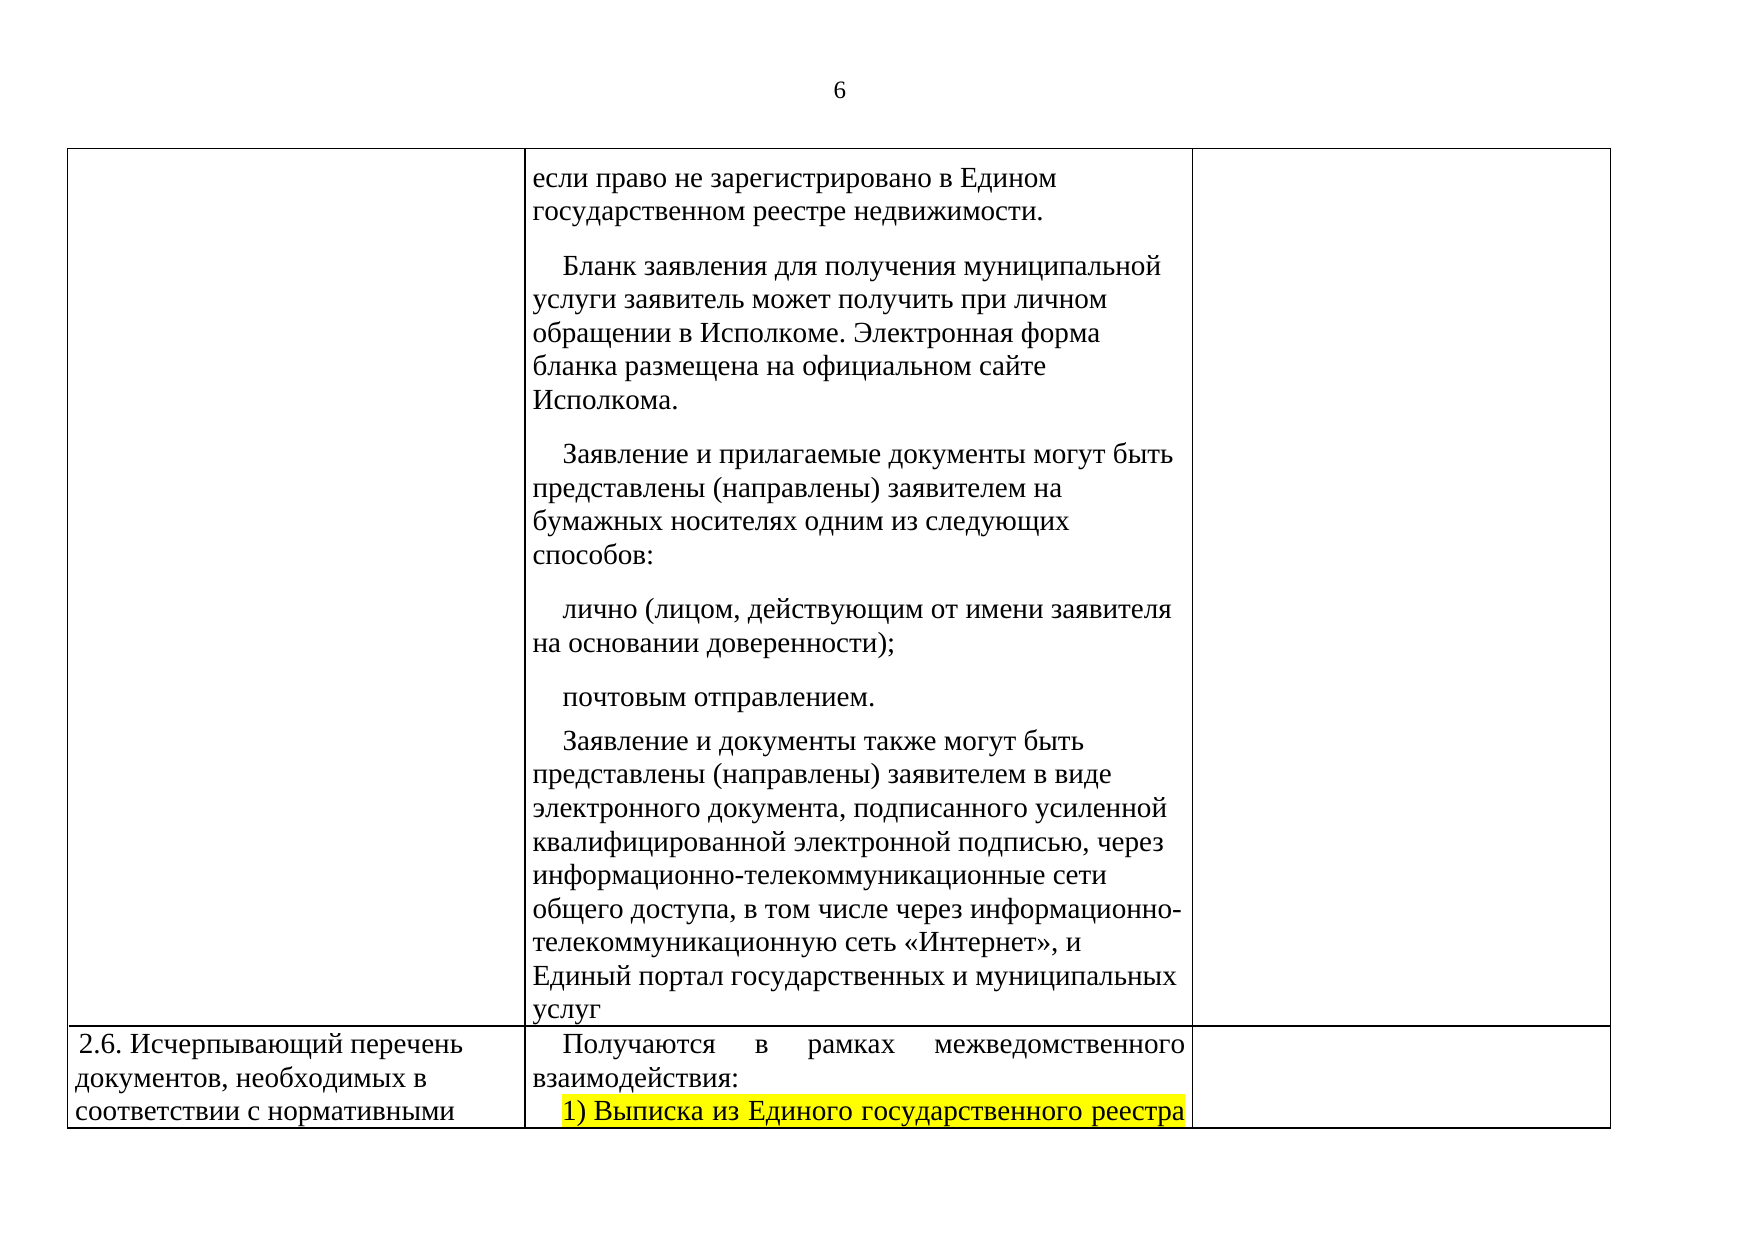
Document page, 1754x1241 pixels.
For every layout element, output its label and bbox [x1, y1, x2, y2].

table_cell [1193, 1027, 1610, 1127]
table_cell [1193, 149, 1610, 1025]
table_cell [68, 149, 524, 1025]
table_cell [526, 1027, 1192, 1127]
table_cell [526, 149, 1192, 1025]
table_cell [68, 1026, 524, 1127]
